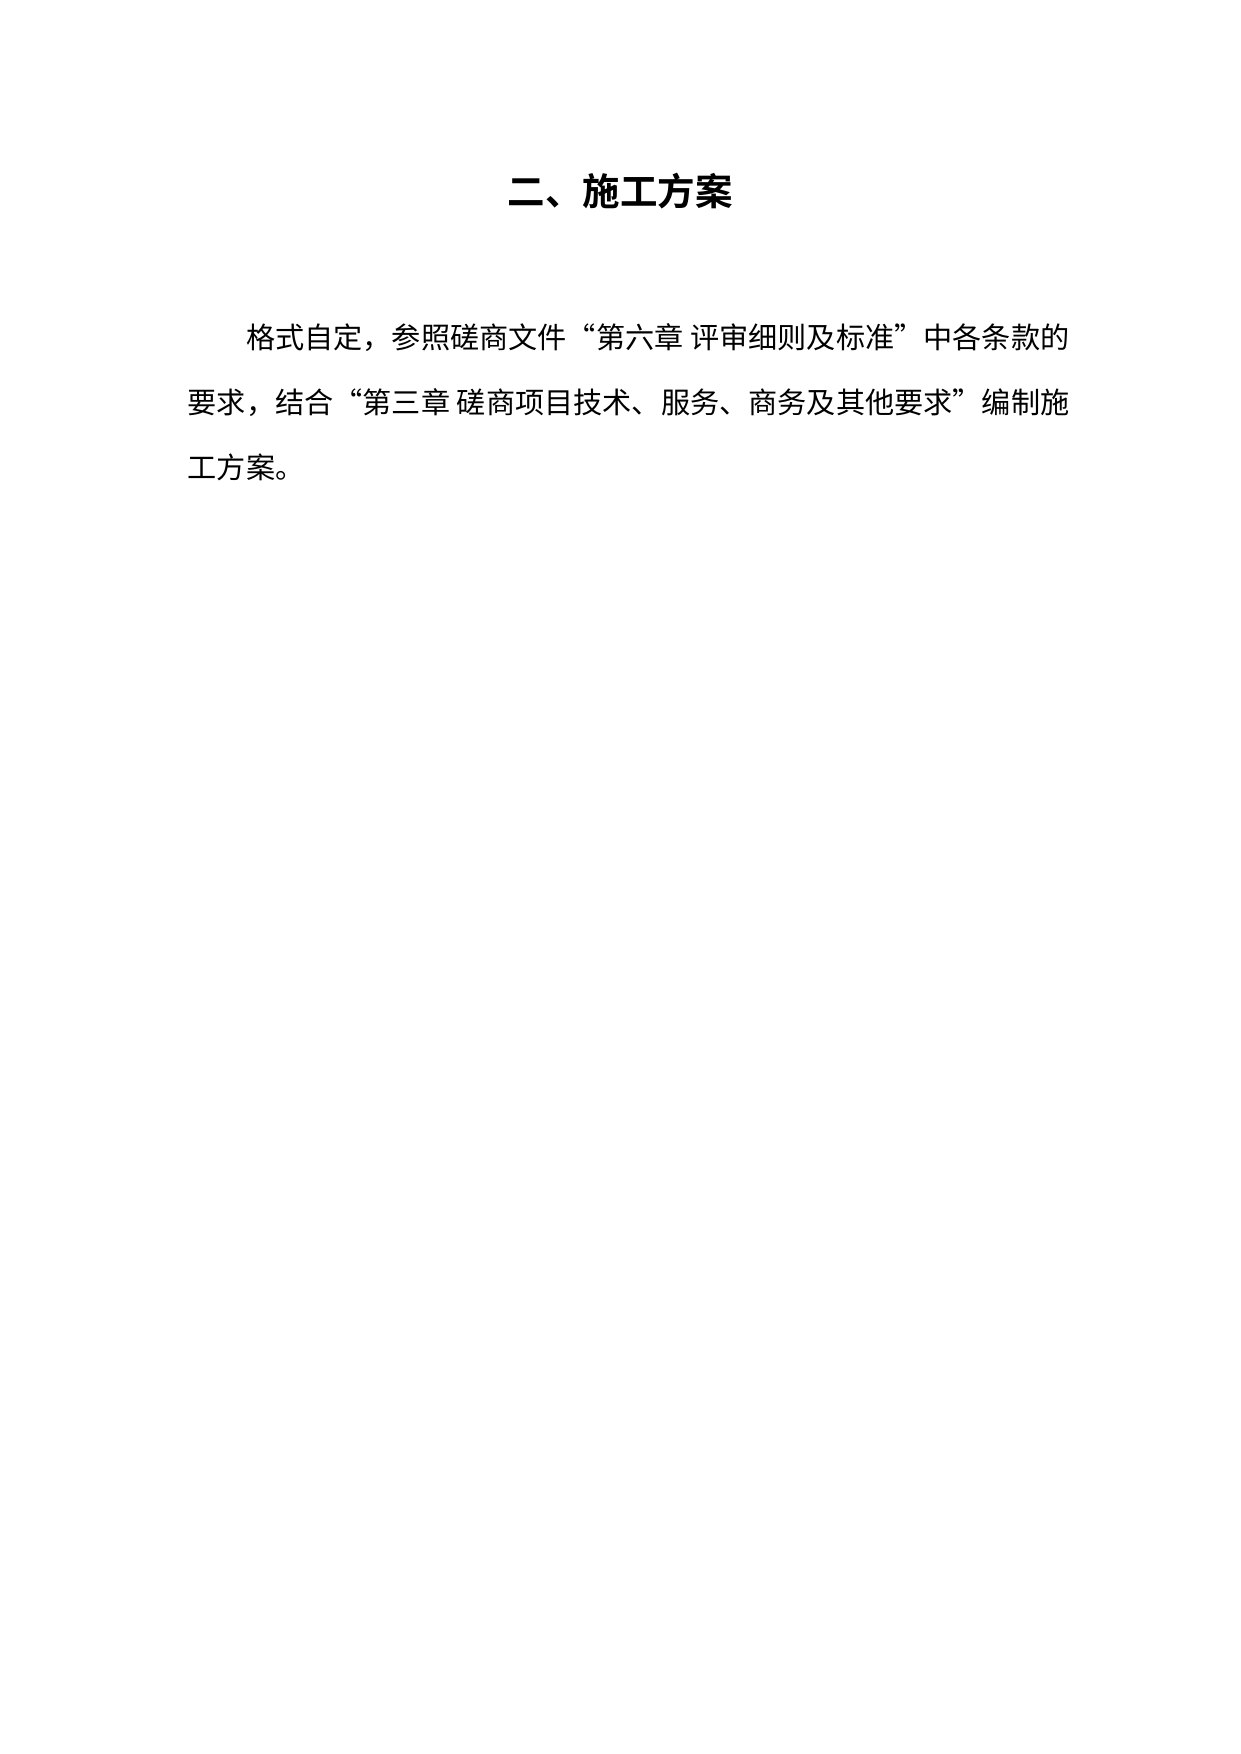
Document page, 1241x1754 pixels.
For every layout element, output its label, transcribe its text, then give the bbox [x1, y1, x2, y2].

text 二、施工方案 [187, 162, 1053, 216]
text 格式自定，参照磋商文件“第六章 评审细则及标准”中各条款的要求，结合“第三章 磋商项目技术、服务、商务及其他要求”编制施工方案。 [187, 303, 1073, 498]
